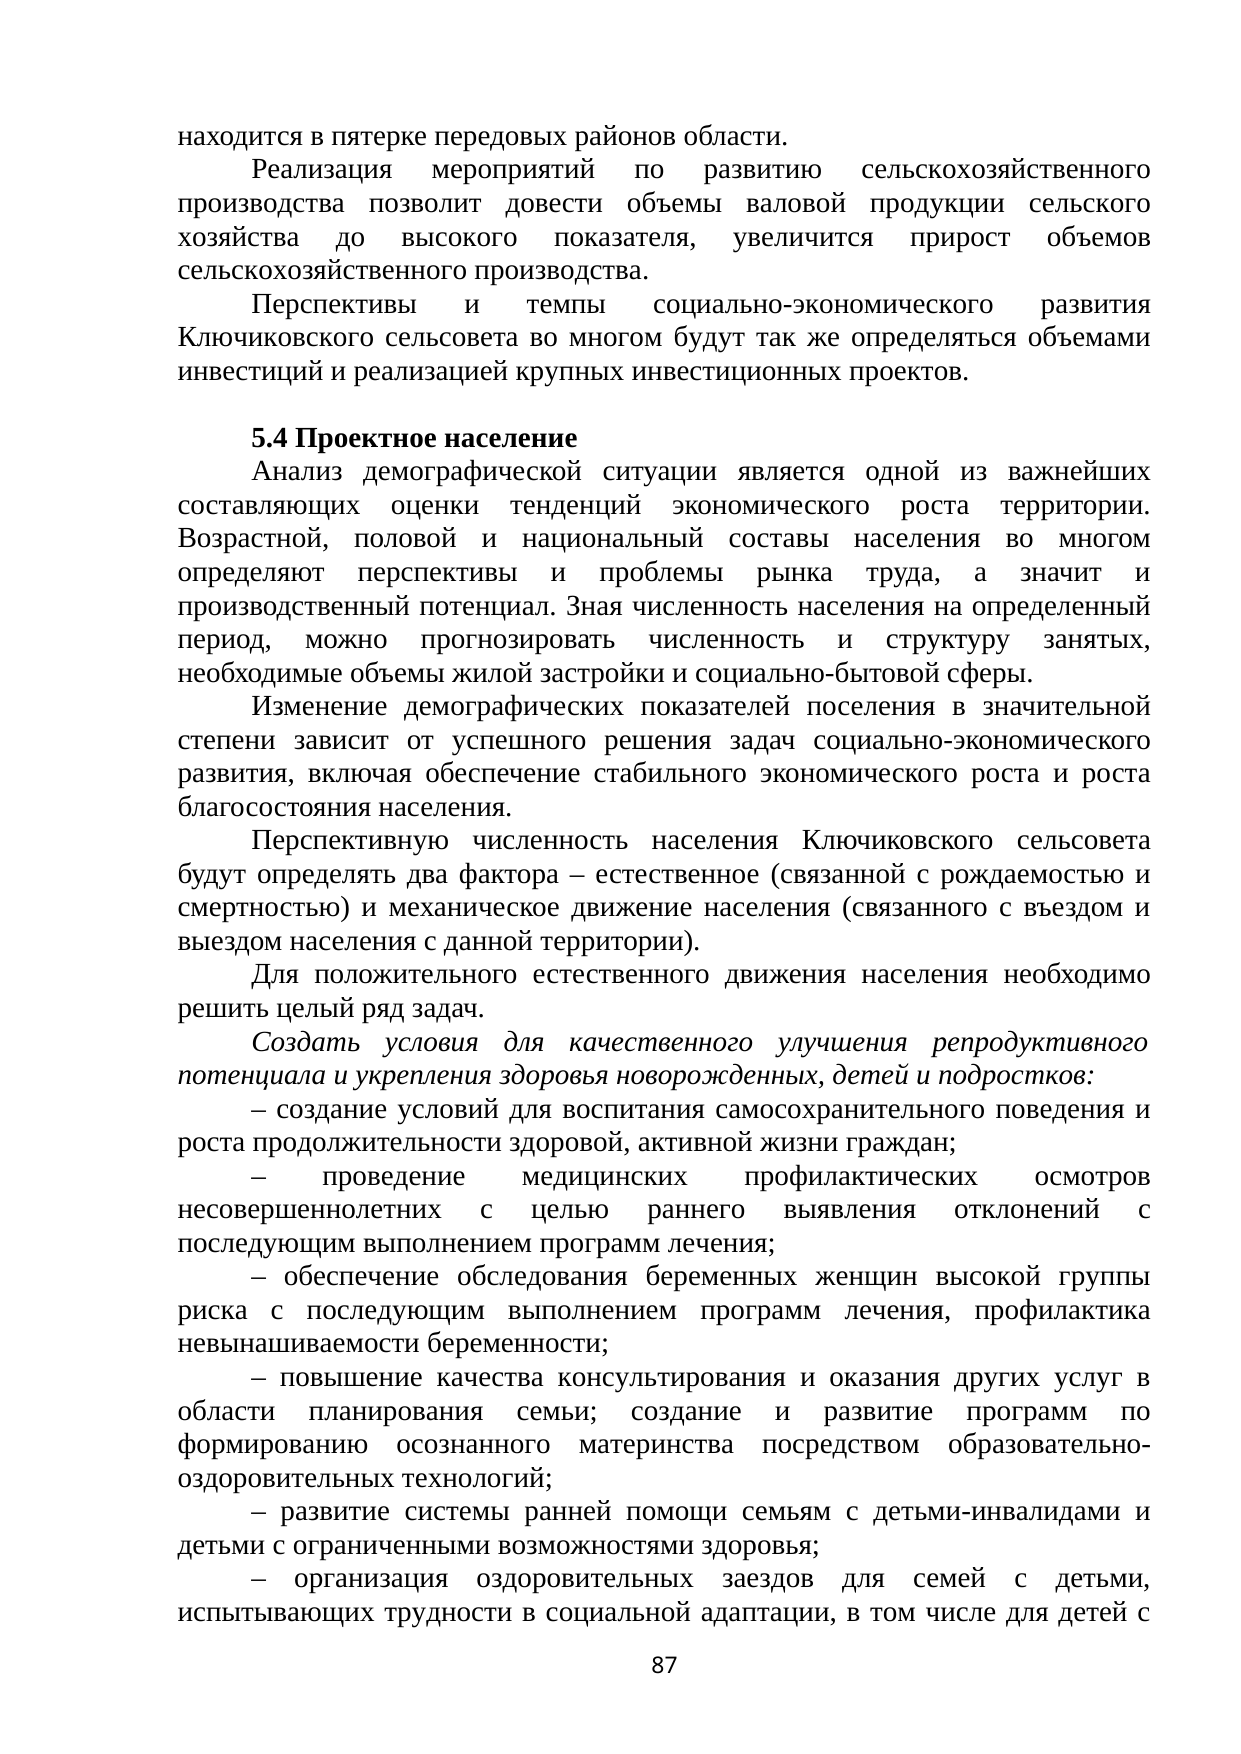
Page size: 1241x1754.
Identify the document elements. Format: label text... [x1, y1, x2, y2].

text Для положительного естественного движения населения необходимо решить целый ряд задач. [177, 957, 1152, 1024]
text ‒ проведение медицинских профилактических осмотров несовершеннолетних с целью раннего выявления отклонений с последующим выполнением программ лечения; [177, 1158, 1152, 1258]
text ‒ обеспечение обследования беременных женщин высокой группы риска с последующим выполнением программ лечения, профилактика невынашиваемости беременности; [177, 1258, 1152, 1359]
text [177, 1560, 1152, 1627]
subtitle 5.4 Проектное население [177, 420, 1152, 453]
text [177, 118, 1152, 152]
text Перспективы и темпы социально-экономического развития Ключиковского сельсовета во многом будут так же определяться объемами инвестиций и реализацией крупных инвестиционных проектов. [177, 286, 1152, 386]
text Создать условия для качественного улучшения репродуктивного потенциала и укрепления здоровья новорожденных, детей и подростков: [177, 1024, 1152, 1091]
text Анализ демографической ситуации является одной из важнейших составляющих оценки тенденций экономического роста территории. Возрастной, половой и национальный составы населения во многом определяют перспективы и проблемы рынка труда, а значит и производственный потенциал. Зная численность населения на определенный период, можно прогнозировать численность и структуру занятых, необходимые объемы жилой застройки и социально-бытовой сферы. [177, 453, 1152, 688]
text ‒ создание условий для воспитания самосохранительного поведения и роста продолжительности здоровой, активной жизни граждан; [177, 1091, 1152, 1158]
text Изменение демографических показателей поселения в значительной степени зависит от успешного решения задач социально-экономического развития, включая обеспечение стабильного экономического роста и роста благосостояния населения. [177, 688, 1152, 822]
text Перспективную численность населения Ключиковского сельсовета будут определять два фактора – естественное (связанной с рождаемостью и смертностью) и механическое движение населения (связанного с въездом и выездом населения с данной территории). [177, 822, 1152, 957]
text ‒ повышение качества консультирования и оказания других услуг в области планирования семьи; создание и развитие программ по формированию осознанного материнства посредством образовательно-оздоровительных технологий; [177, 1359, 1152, 1493]
text Реализация мероприятий по развитию сельскохозяйственного производства позволит довести объемы валовой продукции сельского хозяйства до высокого показателя, увеличится прирост объемов сельскохозяйственного производства. [177, 152, 1152, 286]
text ‒ развитие системы ранней помощи семьям с детьми-инвалидами и детьми с ограниченными возможностями здоровья; [177, 1493, 1152, 1560]
